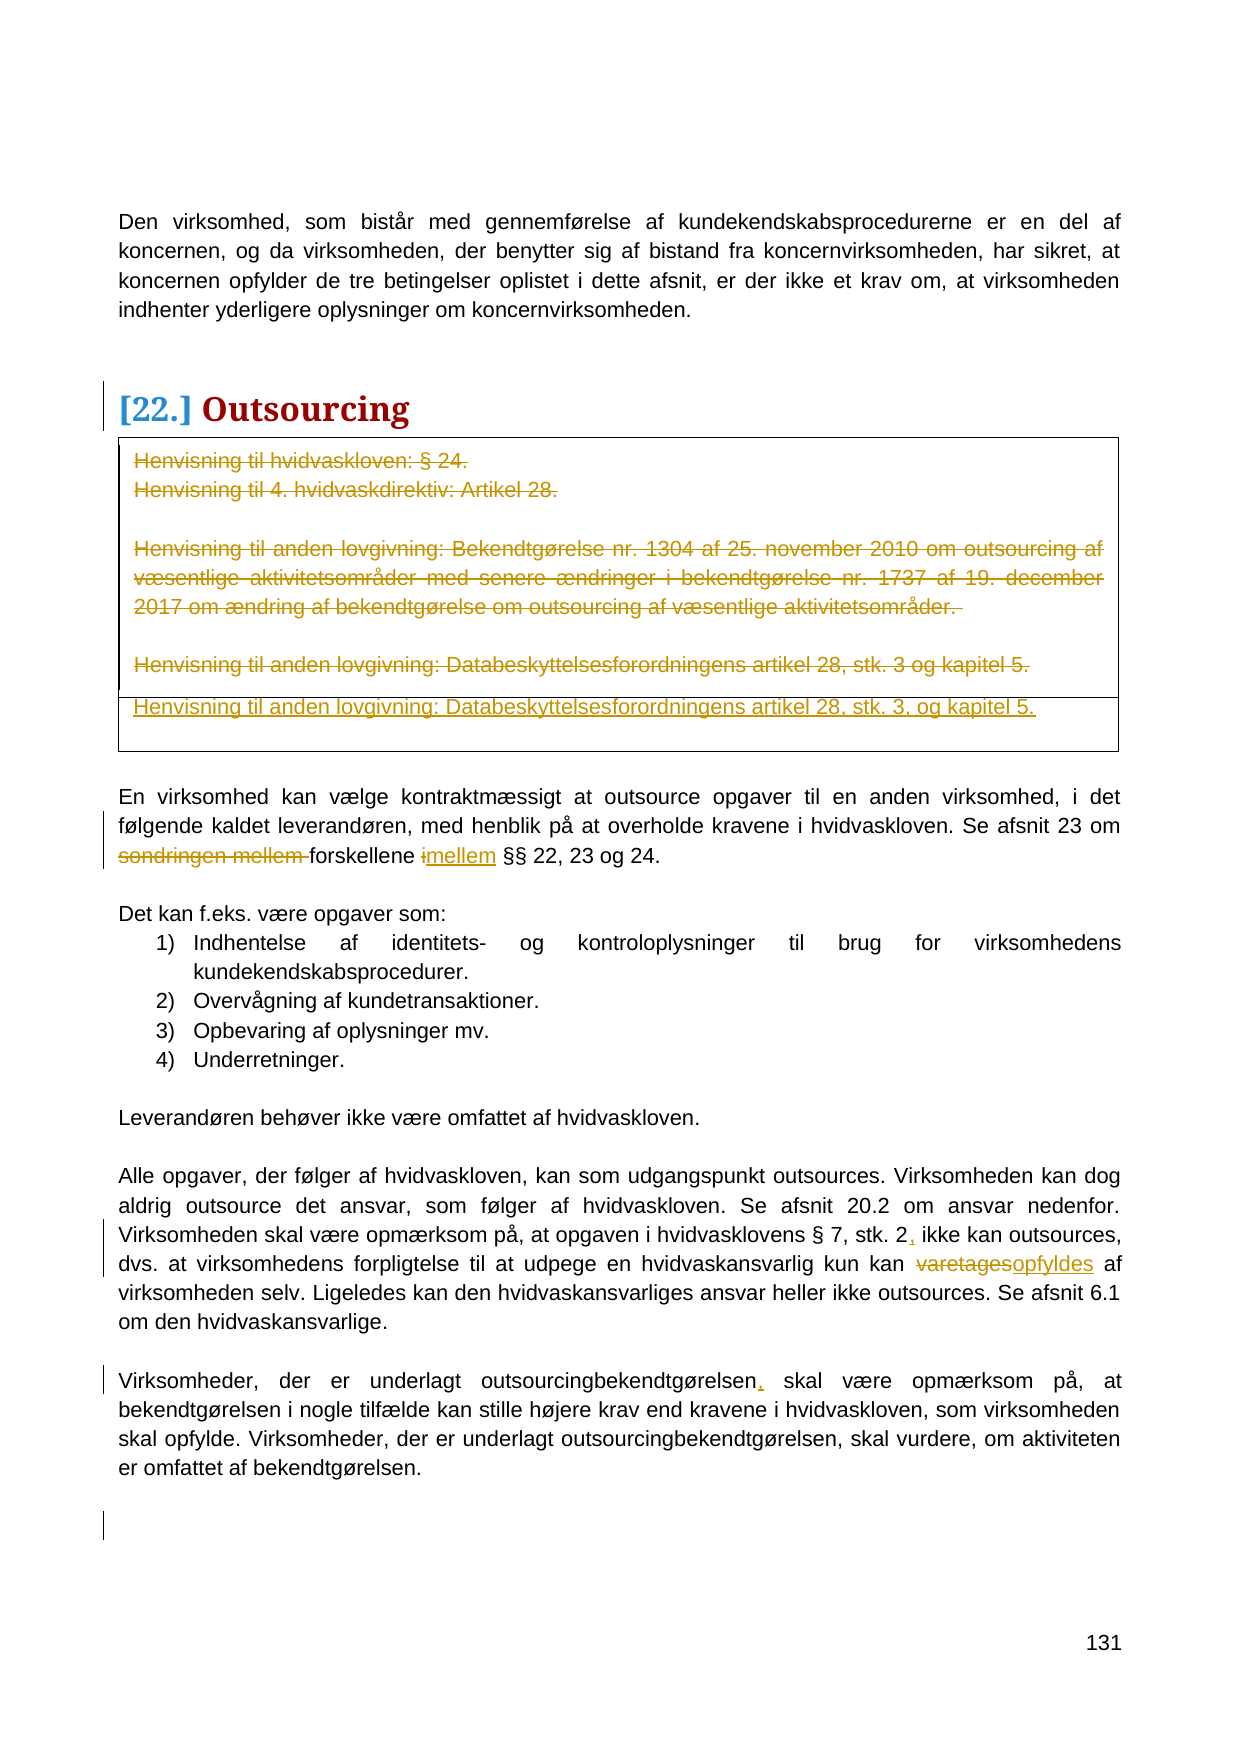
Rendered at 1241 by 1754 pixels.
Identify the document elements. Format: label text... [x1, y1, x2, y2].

list Underretninger. [156, 1044, 1122, 1073]
text Alle opgaver, der følger af hvidvaskloven, kan som udgangspunkt outsources. Virksomheden kan dog aldrig outsource det ansvar, som følger af hvidvaskloven. Se afsnit 20.2 om ansvar nedenfor. Virksomheden skal være opmærksom på, at opgaven i hvidvasklovens § 7, stk. 2 ikke kan outsources, dvs. at virksomhedens forpligtelse til at udpege en hvidvaskansvarlig kun kan af virksomheden selv. Ligeledes kan den hvidvaskansvarliges ansvar heller ikke outsources. Se afsnit 6.1 om den hvidvaskansvarlige. [118, 1161, 1122, 1336]
text Den virksomhed, som bistår med gennemførelse af kundekendskabsprocedurerne er en del af koncernen, og da virksomheden, der benytter sig af bistand fra koncernvirksomheden, har sikret, at koncernen opfylder de tre betingelser oplistet i dette afsnit, er der ikke et krav om, at virksomheden indhenter yderligere oplysninger om koncernvirksomheden. [118, 206, 1122, 323]
list Overvågning af kundetransaktioner. [156, 986, 1122, 1015]
text Virksomheder, der er underlagt outsourcingbekendtgørelsen skal være opmærksom på, at bekendtgørelsen i nogle tilfælde kan stille højere krav end kravene i hvidvaskloven, som virksomheden skal opfylde. Virksomheder, der er underlagt outsourcingbekendtgørelsen, skal vurdere, om aktiviteten er omfattet af bekendtgørelsen. [118, 1365, 1122, 1481]
text En virksomhed kan vælge kontraktmæssigt at outsource opgaver til en anden virksomhed, i det følgende kaldet leverandøren, med henblik på at overholde kravene i hvidvaskloven. Se afsnit 23 om forskellene §§ 22, 23 og 24. [118, 781, 1122, 869]
list Opbevaring af oplysninger mv. [156, 1015, 1122, 1044]
text Leverandøren behøver ikke være omfattet af hvidvaskloven. [118, 1102, 1122, 1131]
subtitle Outsourcing [118, 381, 1122, 431]
list Indhentelse af identitets- og kontroloplysninger til brug for virksomhedens kundekendskabsprocedurer. [156, 927, 1122, 986]
text Det kan f.eks. være opgaver som: [118, 898, 1122, 927]
